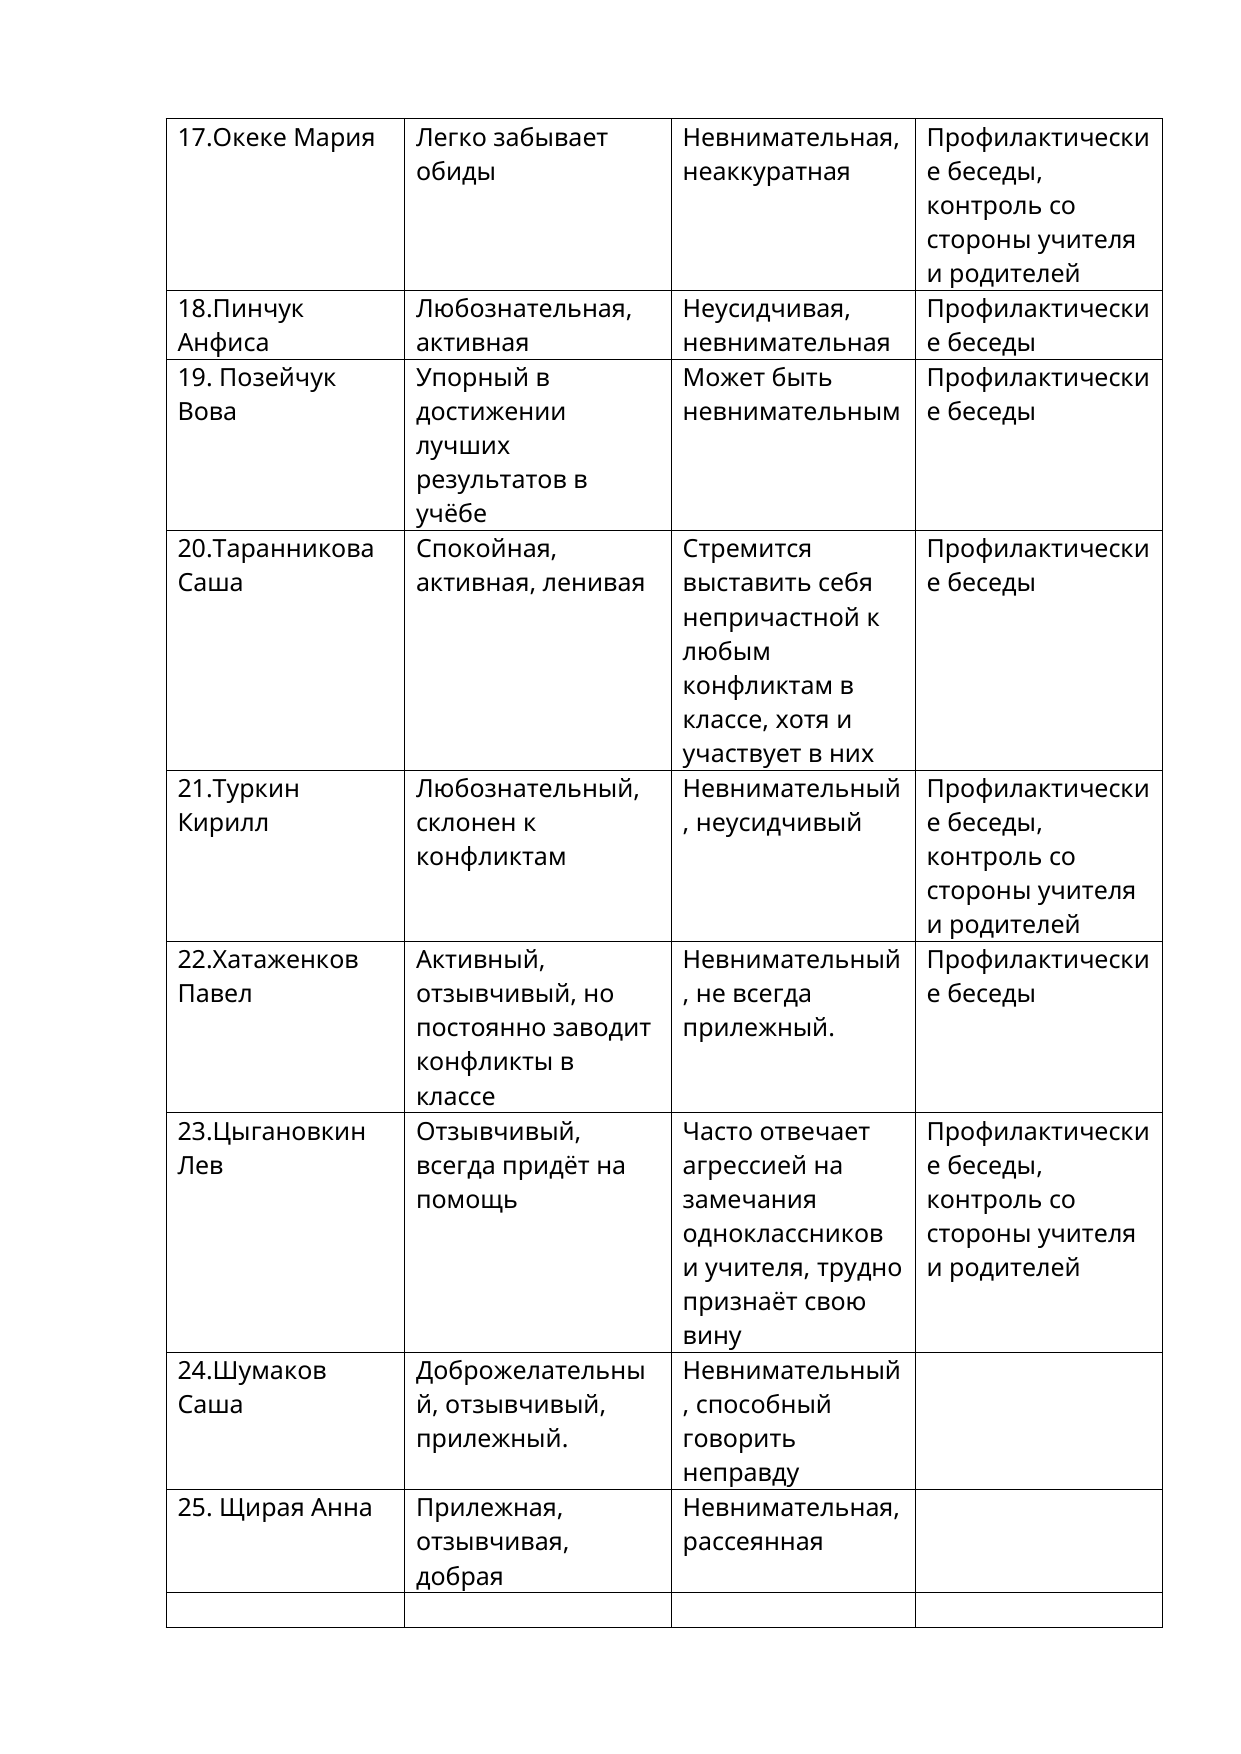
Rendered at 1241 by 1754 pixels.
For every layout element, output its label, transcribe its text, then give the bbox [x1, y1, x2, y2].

table_cell 17.Океке Мария [167, 119, 404, 289]
table_cell [672, 1593, 915, 1627]
table_cell Упорный в достижении лучших результатов в учёбе [405, 360, 671, 530]
table_cell Профилактические беседы [916, 942, 1162, 1112]
table_cell Неусидчивая, невнимательная [672, 291, 915, 359]
table_cell Профилактические беседы [916, 531, 1162, 769]
table_cell Отзывчивый, всегда придёт на помощь [405, 1113, 671, 1352]
table_cell Может быть невнимательным [672, 360, 915, 530]
table_cell Невнимательная, неаккуратная [672, 119, 915, 289]
table_cell 24.Шумаков Саша [167, 1353, 404, 1489]
table_cell 20.Таранникова Саша [167, 531, 404, 769]
table_cell Профилактические беседы, контроль со стороны учителя и родителей [916, 1113, 1162, 1352]
table_cell Любознательная, активная [405, 291, 671, 359]
table_cell [167, 1593, 404, 1627]
table_cell Невнимательный, способный говорить неправду [672, 1353, 915, 1489]
table_cell Невнимательный, неусидчивый [672, 771, 915, 941]
table_cell Стремится выставить себя непричастной к любым конфликтам в классе, хотя и участвует в них [672, 531, 915, 769]
table_cell Профилактические беседы [916, 291, 1162, 359]
table_cell Профилактические беседы [916, 360, 1162, 530]
table_cell [405, 1593, 671, 1627]
table_cell 22.Хатаженков Павел [167, 942, 404, 1112]
table_cell 21.Туркин Кирилл [167, 771, 404, 941]
table_cell Невнимательный, не всегда прилежный. [672, 942, 915, 1112]
table_cell [916, 1490, 1162, 1592]
table_cell [916, 1593, 1162, 1627]
table_cell 25. Щирая Анна [167, 1490, 404, 1592]
table_cell Любознательный, склонен к конфликтам [405, 771, 671, 941]
table_cell Активный, отзывчивый, но постоянно заводит конфликты в классе [405, 942, 671, 1112]
table_cell Доброжелательный, отзывчивый, прилежный. [405, 1353, 671, 1489]
table_cell Профилактические беседы, контроль со стороны учителя и родителей [916, 119, 1162, 289]
table_cell Часто отвечает агрессией на замечания одноклассников и учителя, трудно признаёт свою вину [672, 1113, 915, 1352]
table_cell 18.Пинчук Анфиса [167, 291, 404, 359]
table_cell [916, 1353, 1162, 1489]
table_cell Прилежная, отзывчивая, добрая [405, 1490, 671, 1592]
table_cell Профилактические беседы, контроль со стороны учителя и родителей [916, 771, 1162, 941]
table_cell 23.Цыгановкин Лев [167, 1113, 404, 1352]
table_cell Невнимательная, рассеянная [672, 1490, 915, 1592]
table_cell Спокойная, активная, ленивая [405, 531, 671, 769]
table_cell 19. Позейчук Вова [167, 360, 404, 530]
table_cell Легко забывает обиды [405, 119, 671, 289]
